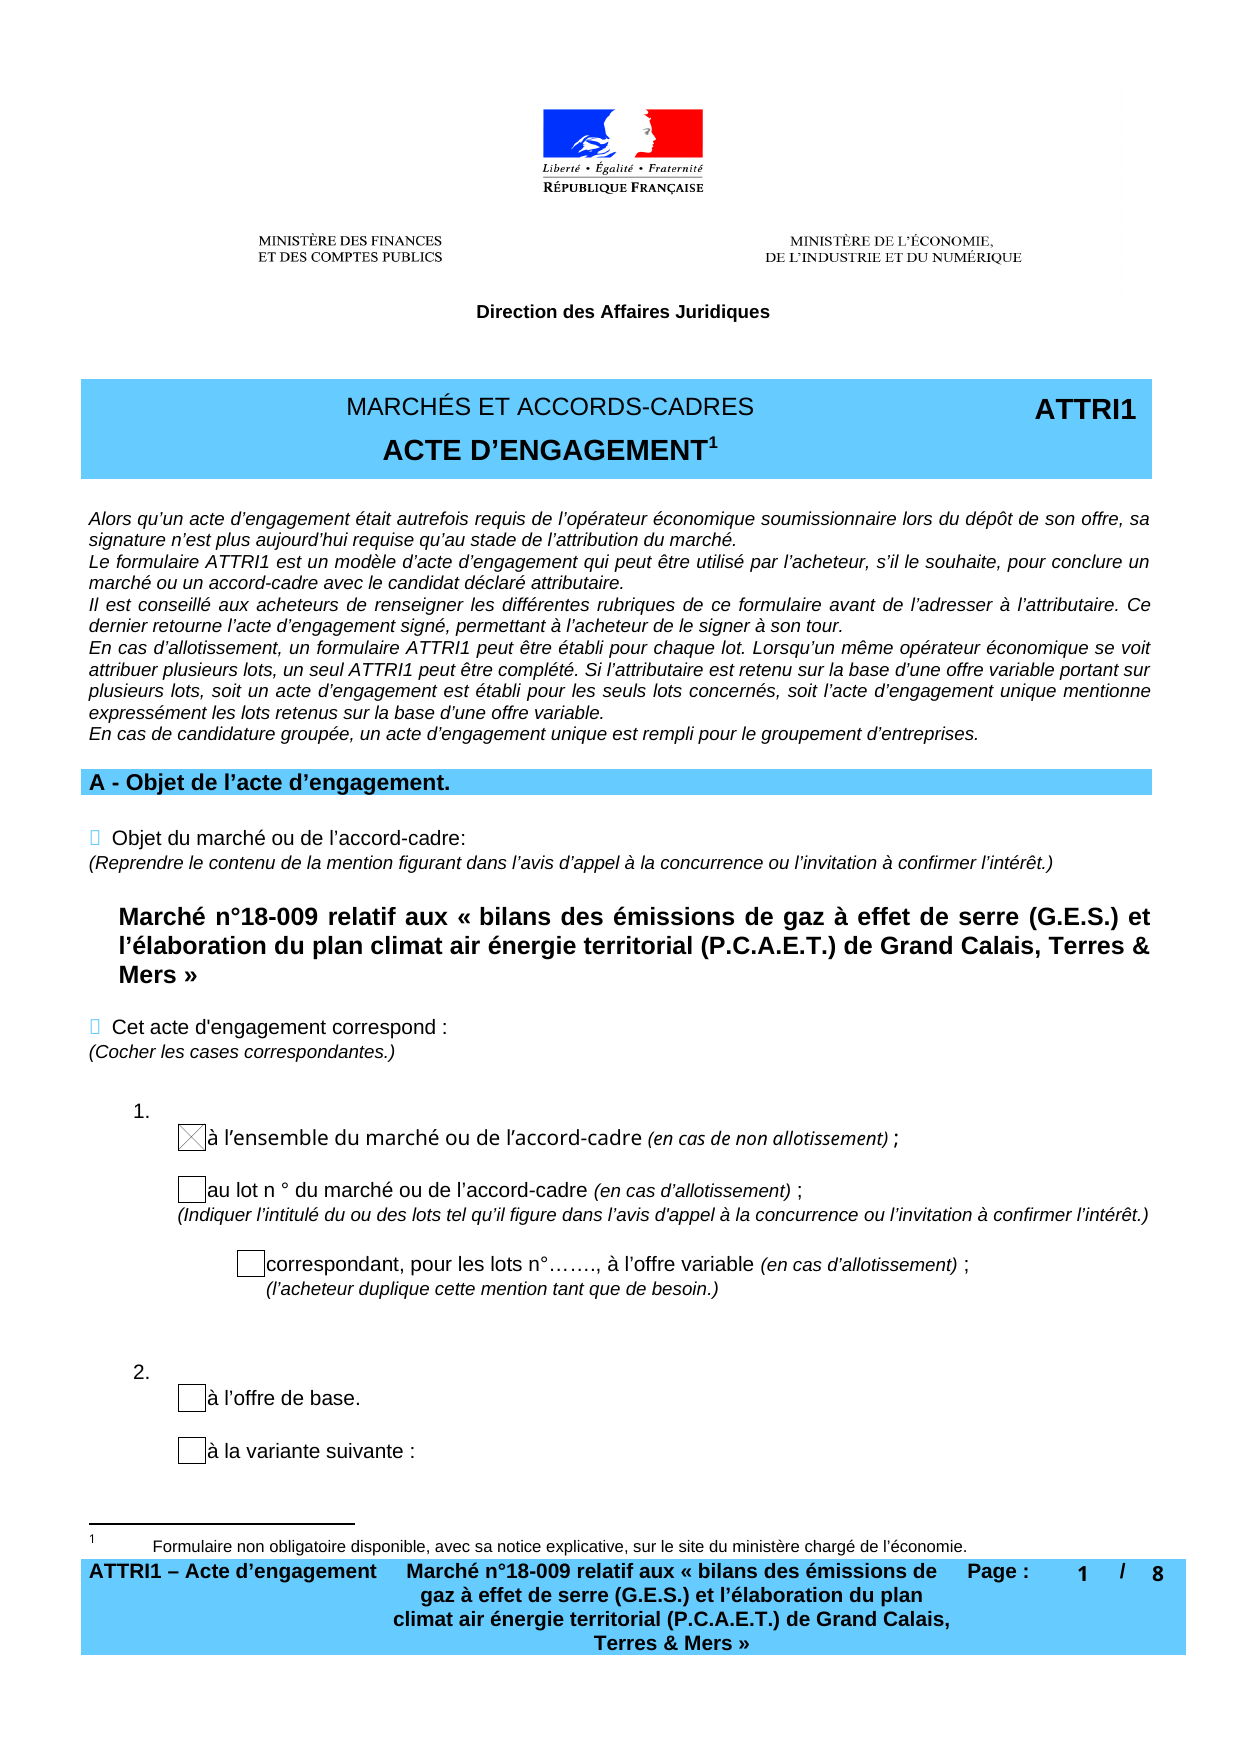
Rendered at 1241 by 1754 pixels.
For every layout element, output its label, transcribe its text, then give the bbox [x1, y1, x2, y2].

table_header MARCHéS ET ACCORDS-CADRES ACTE D’ENGAGEMENT [81, 379, 1019, 479]
text Le formulaire ATTRI1 est un modèle d’acte d’engagement qui peut être utilisé par l’acheteur, s’il le souhaite, pour conclure un marché ou un accord-cadre avec le candidat déclaré attributaire. [89, 551, 1152, 594]
text (Cocher les cases correspondantes.) [89, 1041, 1152, 1062]
table_header Direction des Affaires Juridiques [80, 86, 1167, 351]
picture [121, 86, 1125, 301]
text (Indiquer l’intitulé du ou des lots tel qu’il figure dans l’avis d'appel à la concurrence ou l’invitation à confirmer l’intérêt.) [177, 1203, 1152, 1225]
text (l’acheteur duplique cette mention tant que de besoin.) [177, 1277, 1152, 1299]
text correspondant, pour les lots n°……., à l’offre variable (en cas d’allotissement) ; [207, 1249, 1152, 1277]
text (Reprendre le contenu de la mention figurant dans l’avis d’appel à la concurrence ou l’invitation à confirmer l’intérêt.) [89, 852, 1152, 873]
text En cas d’allotissement, un formulaire ATTRI1 peut être établi pour chaque lot. Lorsqu’un même opérateur économique se voit attribuer plusieurs lots, un seul ATTRI1 peut être complété. Si l’attributaire est retenu sur la base d’une offre variable portant sur plusieurs lots, soit un acte d’engagement est établi pour les seuls lots concernés, soit l’acte d’engagement unique mentionne expressément les lots retenus sur la base d’une offre variable. [89, 637, 1152, 723]
text Il est conseillé aux acheteurs de renseigner les différentes rubriques de ce formulaire avant de l’adresser à l’attributaire. Ce dernier retourne l’acte d’engagement signé, permettant à l’acheteur de le signer à son tour. [89, 594, 1152, 637]
text à la variante suivante : [177, 1436, 1152, 1464]
text En cas de candidature groupée, un acte d’engagement unique est rempli pour le groupement d’entreprises. [89, 723, 1152, 744]
text Alors qu’un acte d’engagement était autrefois requis de l’opérateur économique soumissionnaire lors du dépôt de son offre, sa signature n’est plus aujourd’hui requise qu’au stade de l’attribution du marché. [89, 507, 1152, 551]
text au lot n ° du marché ou de l’accord-cadre (en cas d’allotissement) ; [177, 1175, 1152, 1203]
text  Objet du marché ou de l’accord-cadre: [89, 823, 1152, 852]
text Marché n°18-009 relatif aux « bilans des émissions de gaz à effet de serre (G.E.S.) et l’élaboration du plan climat air énergie territorial (P.C.A.E.T.) de Grand Calais, Terres & Mers » [118, 902, 1152, 988]
table_header ATTRI1 [1019, 379, 1152, 479]
table_header A - Objet de l’acte d’engagement. [81, 769, 1152, 795]
text à l’ensemble du marché ou de l’accord-cadre (en cas de non allotissement) ; [205, 1123, 1152, 1151]
text  Cet acte d'engagement correspond : [89, 1012, 1152, 1041]
text à l’offre de base. [177, 1383, 1152, 1412]
